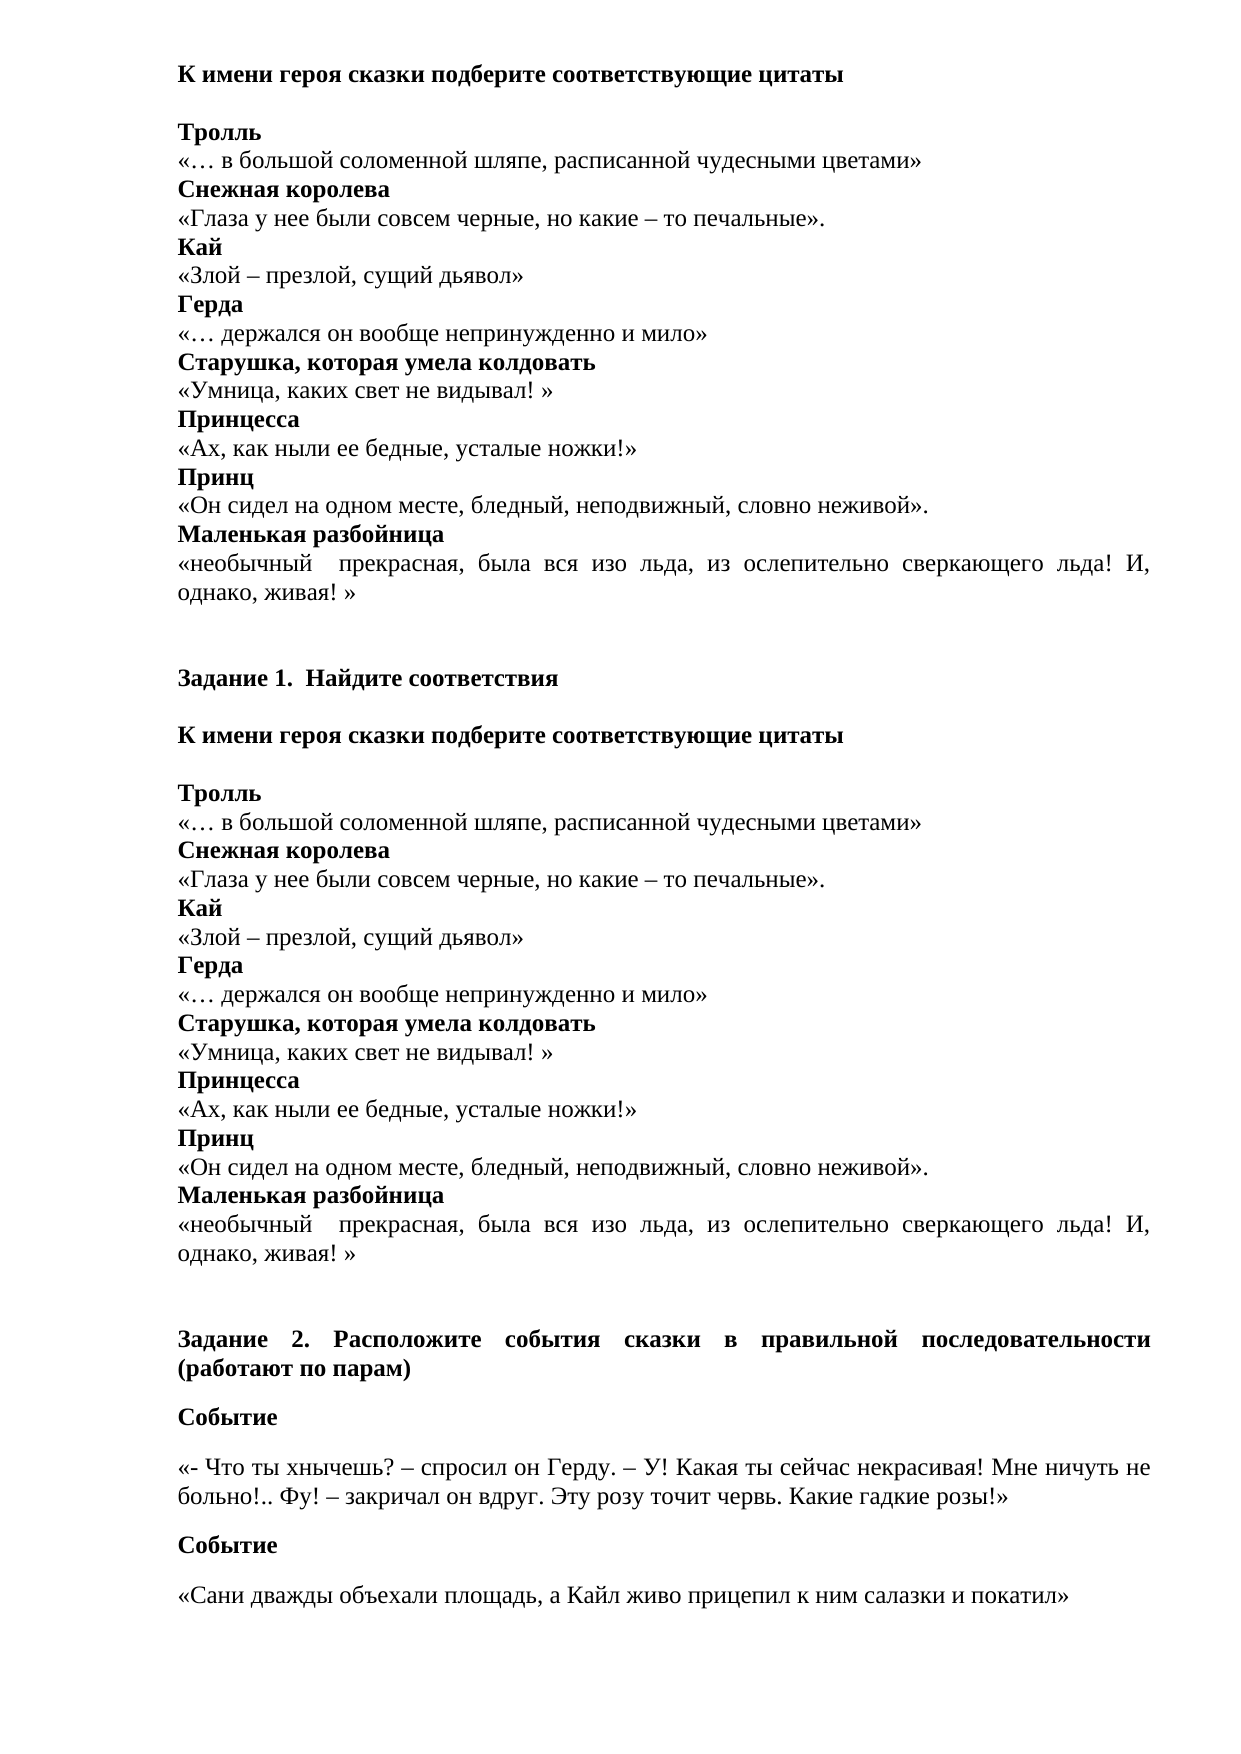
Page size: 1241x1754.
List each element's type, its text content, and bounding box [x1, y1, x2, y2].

text «Он сидел на одном месте, бледный, неподвижный, словно неживой». [177, 1152, 1152, 1180]
text «необычный прекрасная, была вся изо льда, из ослепительно сверкающего льда! И, однако, живая! » [177, 548, 1152, 605]
text Снежная королева [177, 174, 1152, 203]
text «… держался он вообще непринужденно и мило» [177, 979, 1152, 1008]
text «… в большой соломенной шляпе, расписанной чудесными цветами» [177, 807, 1152, 835]
text «- Что ты хнычешь? – спросил он Герду. – У! Какая ты сейчас некрасивая! Мне ничуть не больно!.. Фу! – закричал он вдруг. Эту розу точит червь. Какие гадкие розы!» [177, 1452, 1152, 1509]
text Старушка, которая умела колдовать [177, 1008, 1152, 1037]
text «… держался он вообще непринужденно и мило» [177, 318, 1152, 347]
text Тролль [177, 117, 1152, 145]
text Событие [177, 1402, 1152, 1431]
text «Глаза у нее были совсем черные, но какие – то печальные». [177, 203, 1152, 232]
text Принц [177, 1123, 1152, 1152]
text Задание 2. Расположите события сказки в правильной последовательности (работают по парам) [177, 1324, 1152, 1382]
text Маленькая разбойница [177, 1180, 1152, 1209]
text Герда [177, 289, 1152, 318]
text «Ах, как ныли ее бедные, усталые ножки!» [177, 433, 1152, 462]
text «Злой – презлой, сущий дьявол» [177, 260, 1152, 289]
text Принцесса [177, 1065, 1152, 1094]
text Герда [177, 950, 1152, 979]
text Задание 1. Найдите соответствия [177, 663, 1152, 692]
text «Он сидел на одном месте, бледный, неподвижный, словно неживой». [177, 490, 1152, 519]
text Кай [177, 232, 1152, 260]
text Кай [177, 893, 1152, 922]
text К имени героя сказки подберите соответствующие цитаты [177, 720, 1152, 749]
text Принц [177, 462, 1152, 490]
text «Сани дважды объехали площадь, а Кайл живо прицепил к ним салазки и покатил» [177, 1580, 1152, 1609]
text Старушка, которая умела колдовать [177, 347, 1152, 375]
text «Глаза у нее были совсем черные, но какие – то печальные». [177, 864, 1152, 893]
text «необычный прекрасная, была вся изо льда, из ослепительно сверкающего льда! И, однако, живая! » [177, 1209, 1152, 1267]
text Снежная королева [177, 835, 1152, 864]
text Событие [177, 1530, 1152, 1559]
text Тролль [177, 778, 1152, 807]
text «Ах, как ныли ее бедные, усталые ножки!» [177, 1094, 1152, 1123]
text К имени героя сказки подберите соответствующие цитаты [177, 59, 1152, 88]
text Маленькая разбойница [177, 519, 1152, 548]
text «… в большой соломенной шляпе, расписанной чудесными цветами» [177, 145, 1152, 174]
text «Умница, каких свет не видывал! » [177, 375, 1152, 404]
text «Умница, каких свет не видывал! » [177, 1037, 1152, 1065]
text Принцесса [177, 404, 1152, 433]
text «Злой – презлой, сущий дьявол» [177, 922, 1152, 950]
